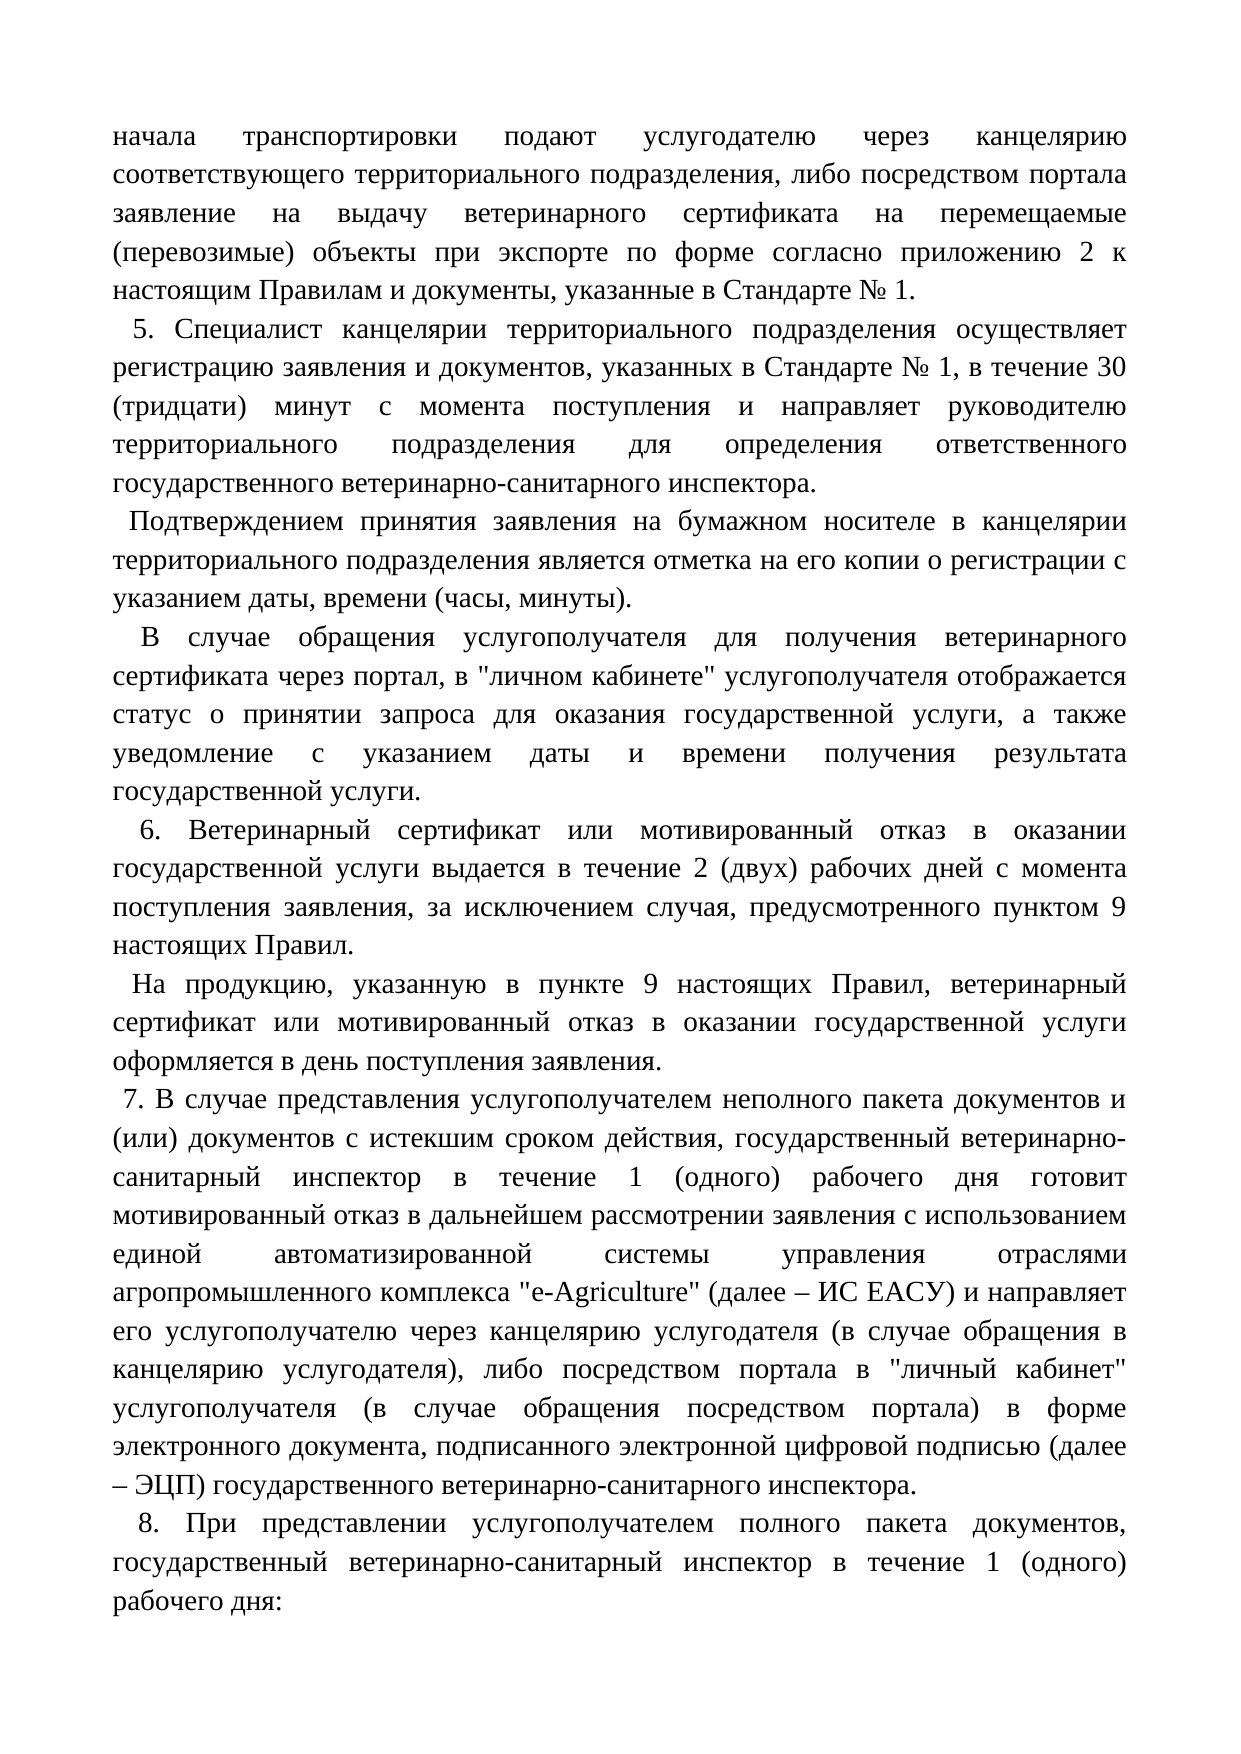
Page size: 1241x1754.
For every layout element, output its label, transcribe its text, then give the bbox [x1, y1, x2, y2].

text 6. Ветеринарный сертификат или мотивированный отказ в оказании государственной услуги выдается в течение 2 (двух) рабочих дней с момента поступления заявления, за исключением случая, предусмотренного пунктом 9 настоящих Правил. [112, 812, 1128, 961]
text Подтверждением принятия заявления на бумажном носителе в канцелярии территориального подразделения является отметка на его копии о регистрации с указанием даты, времени (часы, минуты). [112, 503, 1128, 614]
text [112, 118, 1128, 306]
text 7. В случае представления услугополучателем неполного пакета документов и (или) документов с истекшим сроком действия, государственный ветеринарно-санитарный инспектор в течение 1 (одного) рабочего дня готовит мотивированный отказ в дальнейшем рассмотрении заявления с использованием единой автоматизированной системы управления отраслями агропромышленного комплекса "e-Agriculture" (далее – ИС ЕАСУ) и направляет его услугополучателю через канцелярию услугодателя (в случае обращения в канцелярию услугодателя), либо посредством портала в "личный кабинет" услугополучателя (в случае обращения посредством портала) в форме электронного документа, подписанного электронной цифровой подписью (далее – ЭЦП) государственного ветеринарно-санитарного инспектора. [112, 1082, 1128, 1501]
text В случае обращения услугополучателя для получения ветеринарного сертификата через портал, в "личном кабинете" услугополучателя отображается статус о принятии запроса для оказания государственной услуги, а также уведомление с указанием даты и времени получения результата государственной услуги. [112, 619, 1128, 807]
text На продукцию, указанную в пункте 9 настоящих Правил, ветеринарный сертификат или мотивированный отказ в оказании государственной услуги оформляется в день поступления заявления. [112, 966, 1128, 1077]
text 8. При представлении услугополучателем полного пакета документов, государственный ветеринарно-санитарный инспектор в течение 1 (одного) рабочего дня: [112, 1506, 1128, 1616]
text 5. Специалист канцелярии территориального подразделения осуществляет регистрацию заявления и документов, указанных в Стандарте № 1, в течение 30 (тридцати) минут с момента поступления и направляет руководителю территориального подразделения для определения ответственного государственного ветеринарно-санитарного инспектора. [112, 311, 1128, 498]
